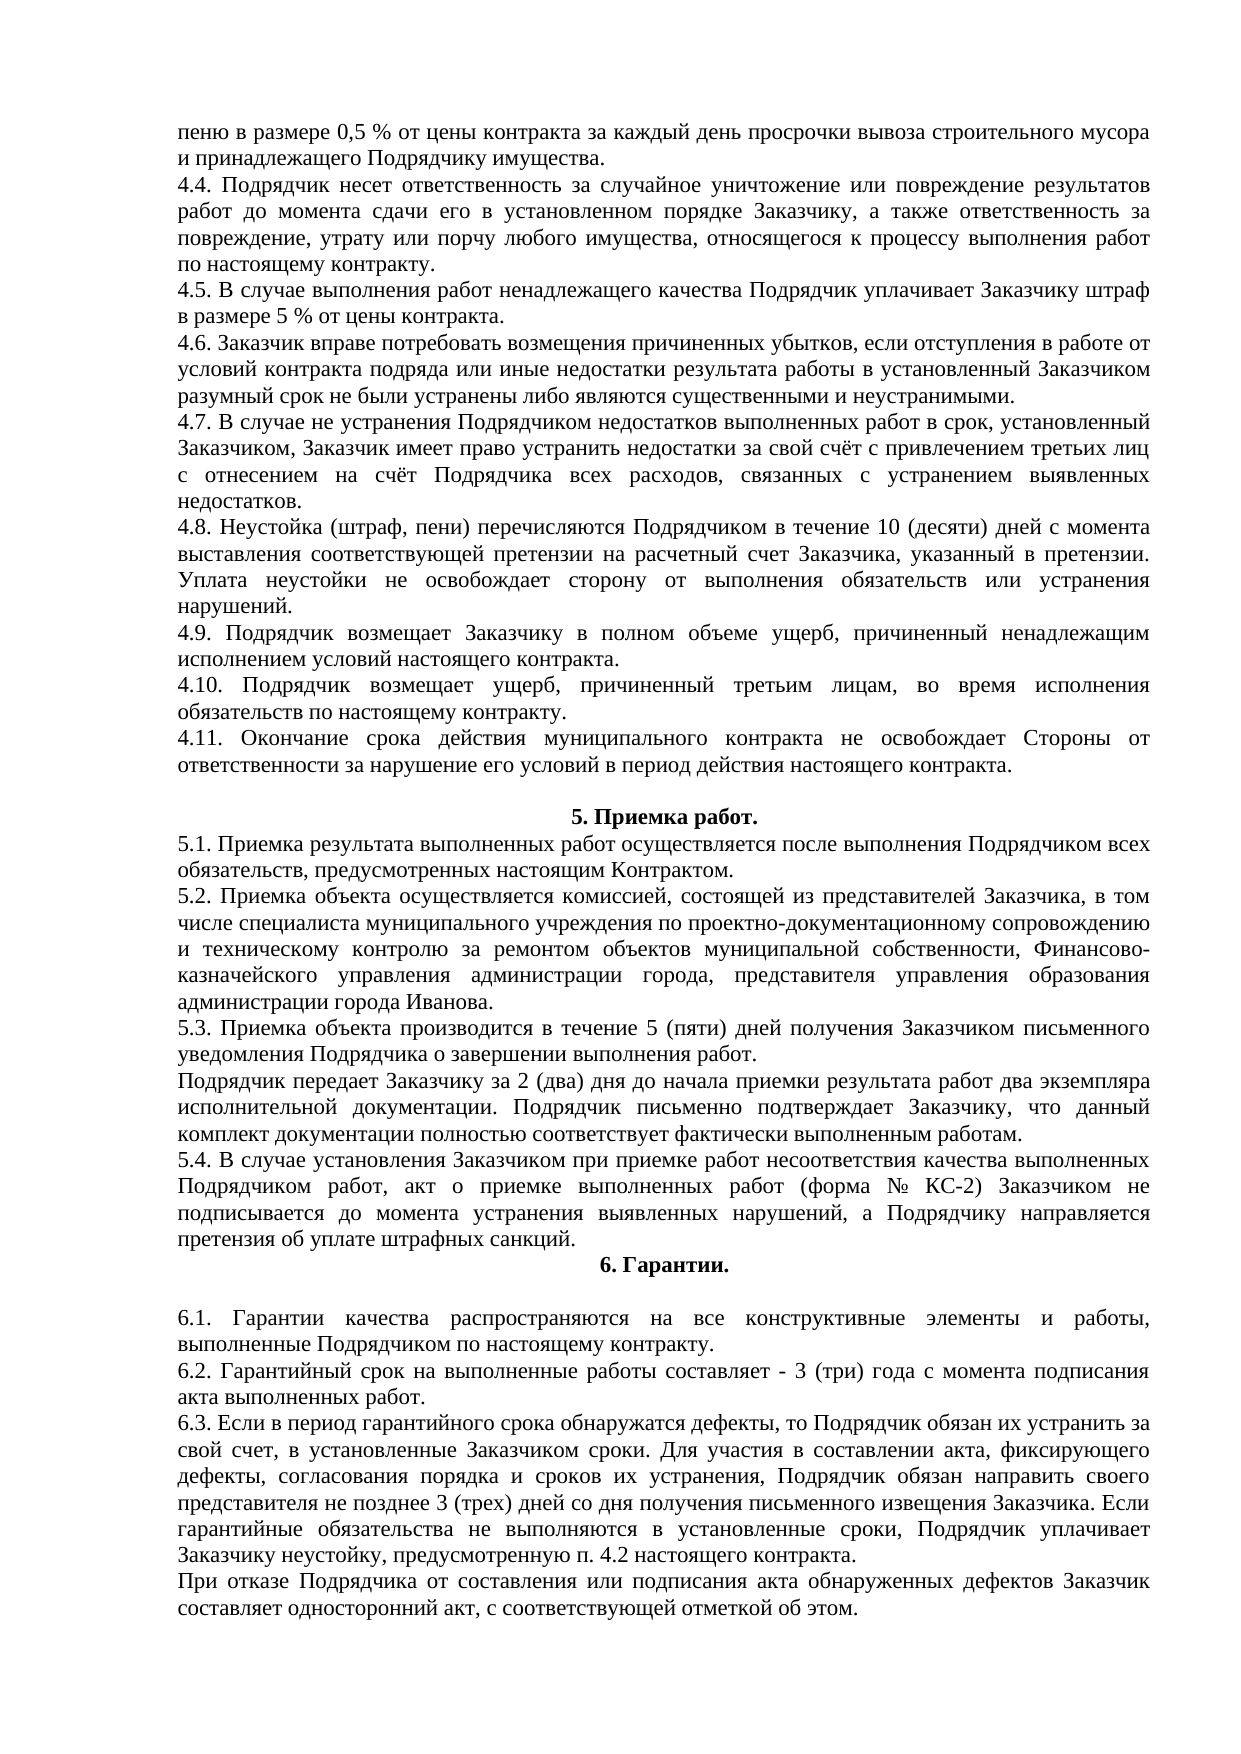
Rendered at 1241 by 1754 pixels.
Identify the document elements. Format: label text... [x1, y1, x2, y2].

text 4.4. Подрядчик несет ответственность за случайное уничтожение или повреждение результатов работ до момента сдачи его в установленном порядке Заказчику, а также ответственность за повреждение, утрату или порчу любого имущества, относящегося к процессу выполнения работ по настоящему контракту. [177, 171, 1152, 276]
text 5.4. В случае установления Заказчиком при приемке работ несоответствия качества выполненных Подрядчиком работ, акт о приемке выполненных работ (форма № КС-2) Заказчиком не подписывается до момента устранения выявленных нарушений, а Подрядчику направляется претензия об уплате штрафных санкций. [177, 1146, 1152, 1251]
text 6.3. Если в период гарантийного срока обнаружатся дефекты, то Подрядчик обязан их устранить за свой счет, в установленные Заказчиком сроки. Для участия в составлении акта, фиксирующего дефекты, согласования порядка и сроков их устранения, Подрядчик обязан направить своего представителя не позднее 3 (трех) дней со дня получения письменного извещения Заказчика. Если гарантийные обязательства не выполняются в установленные сроки, Подрядчик уплачивает Заказчику неустойку, предусмотренную п. 4.2 настоящего контракта. [177, 1409, 1152, 1568]
text 4.9. Подрядчик возмещает Заказчику в полном объеме ущерб, причиненный ненадлежащим исполнением условий настоящего контракта. [177, 619, 1152, 672]
text 4.10. Подрядчик возмещает ущерб, причиненный третьим лицам, во время исполнения обязательств по настоящему контракту. [177, 672, 1152, 724]
text 5.2. Приемка объекта осуществляется комиссией, состоящей из представителей Заказчика, в том числе специалиста муниципального учреждения по проектно-документационному сопровождению и техническому контролю за ремонтом объектов муниципальной собственности, Финансово-казначейского управления администрации города, представителя управления образования администрации города Иванова. [177, 882, 1152, 1014]
text 4.7. В случае не устранения Подрядчиком недостатков выполненных работ в срок, установленный Заказчиком, Заказчик имеет право устранить недостатки за свой счёт с привлечением третьих лиц с отнесением на счёт Подрядчика всех расходов, связанных с устранением выявленных недостатков. [177, 408, 1152, 513]
text Подрядчик передает Заказчику за 2 (два) дня до начала приемки результата работ два экземпляра исполнительной документации. Подрядчик письменно подтверждает Заказчику, что данный комплект документации полностью соответствует фактически выполненным работам. [177, 1067, 1152, 1146]
text 4.5. В случае выполнения работ ненадлежащего качества Подрядчик уплачивает Заказчику штраф в размере 5 % от цены контракта. [177, 276, 1152, 329]
text 5.3. Приемка объекта производится в течение 5 (пяти) дней получения Заказчиком письменного уведомления Подрядчика о завершении выполнения работ. [177, 1014, 1152, 1067]
text 5.1. Приемка результата выполненных работ осуществляется после выполнения Подрядчиком всех обязательств, предусмотренных настоящим Контрактом. [177, 830, 1152, 882]
text 4.8. Неустойка (штраф, пени) перечисляются Подрядчиком в течение 10 (десяти) дней с момента выставления соответствующей претензии на расчетный счет Заказчика, указанный в претензии. Уплата неустойки не освобождает сторону от выполнения обязательств или устранения нарушений. [177, 513, 1152, 619]
text 4.11. Окончание срока действия муниципального контракта не освобождает Стороны от ответственности за нарушение его условий в период действия настоящего контракта. [177, 724, 1152, 777]
text 4.6. Заказчик вправе потребовать возмещения причиненных убытков, если отступления в работе от условий контракта подряда или иные недостатки результата работы в установленный Заказчиком разумный срок не были устранены либо являются существенными и неустранимыми. [177, 329, 1152, 408]
text 6. Гарантии. [177, 1251, 1152, 1278]
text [177, 118, 1152, 171]
text При отказе Подрядчика от составления или подписания акта обнаруженных дефектов Заказчик составляет односторонний акт, с соответствующей отметкой об этом. [177, 1568, 1152, 1620]
text 6.1. Гарантии качества распространяются на все конструктивные элементы и работы, выполненные Подрядчиком по настоящему контракту. [177, 1304, 1152, 1357]
text 6.2. Гарантийный срок на выполненные работы составляет - 3 (три) года с момента подписания акта выполненных работ. [177, 1357, 1152, 1409]
text 5. Приемка работ. [177, 803, 1152, 830]
